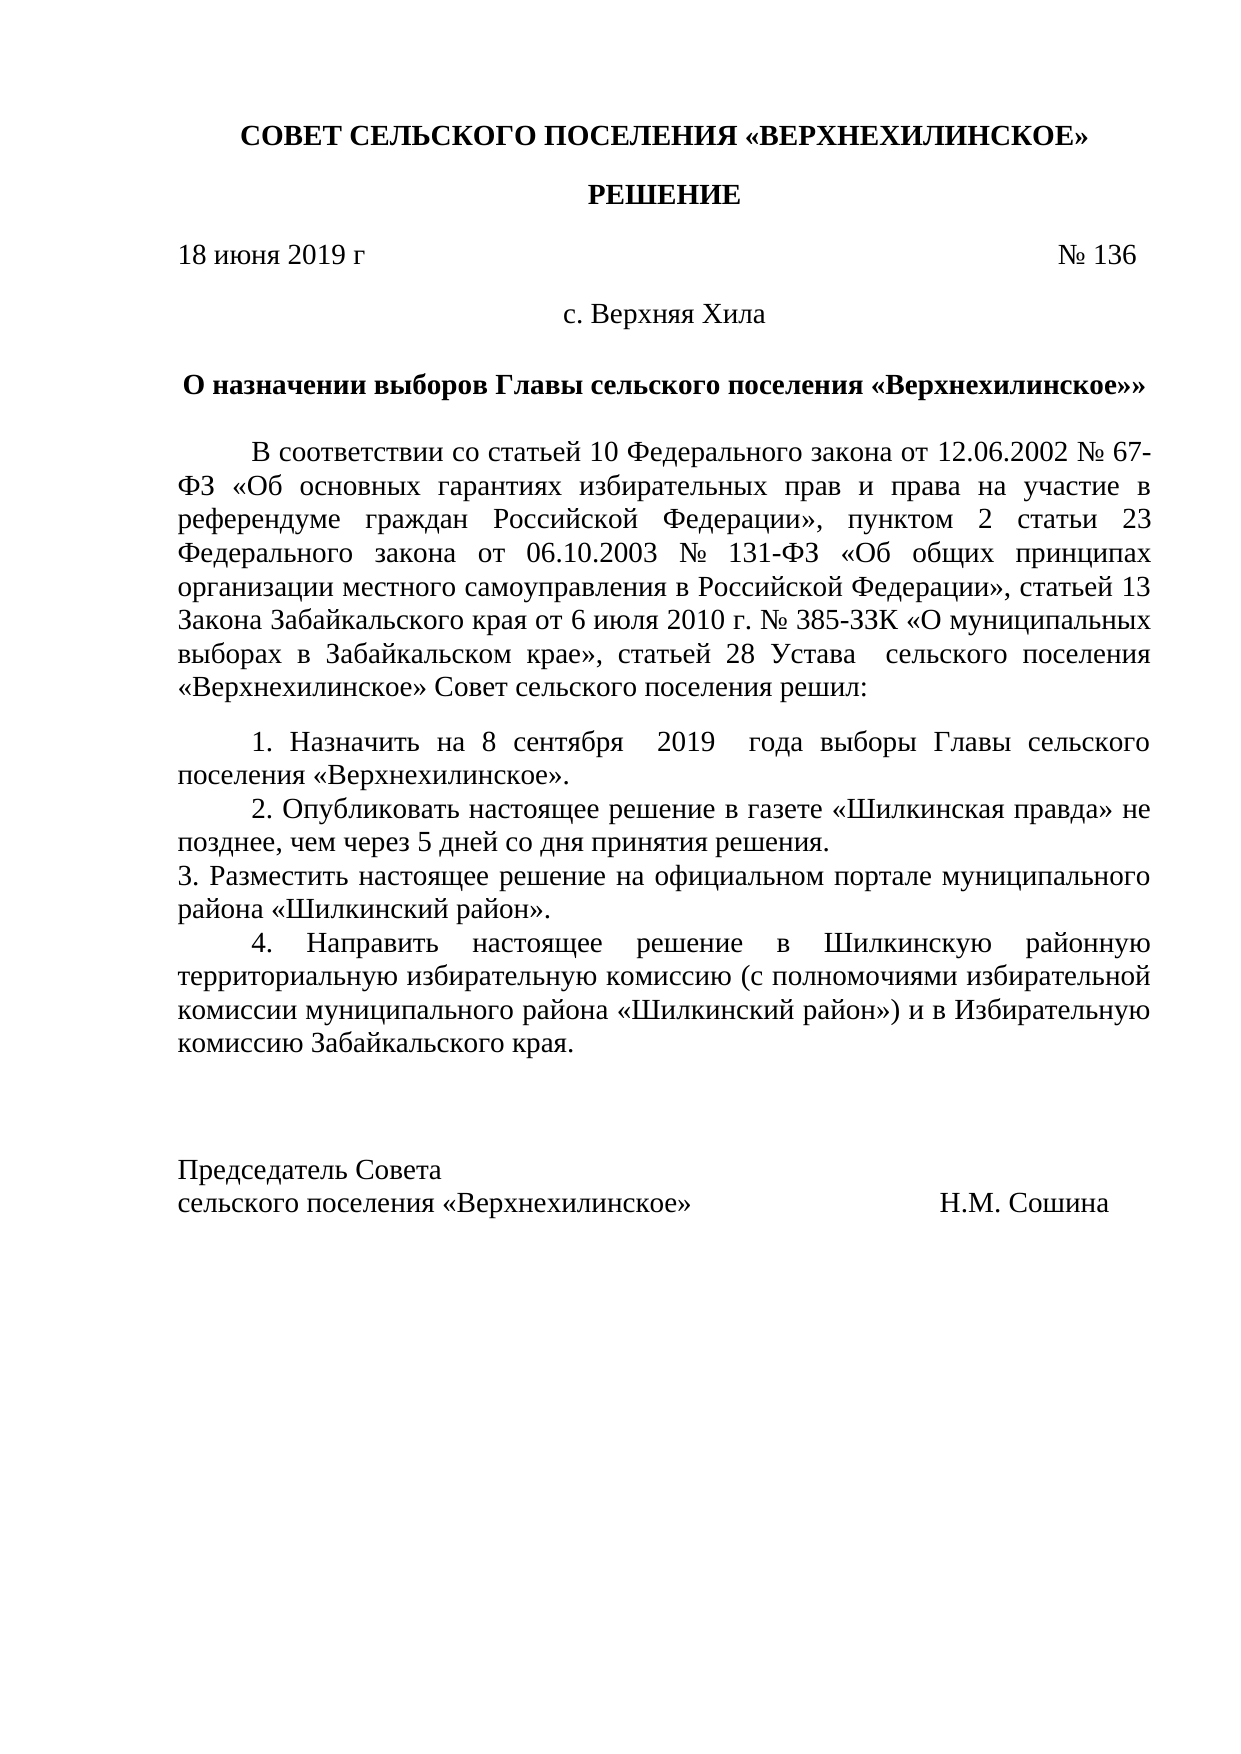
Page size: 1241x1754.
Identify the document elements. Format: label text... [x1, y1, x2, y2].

text СОВЕТ СЕЛЬСКОГО ПОСЕЛЕНИЯ «ВЕРХНЕХИЛИНСКОЕ» [177, 118, 1152, 152]
text с. Верхняя Хила [177, 296, 1152, 330]
text В соответствии со статьей 10 Федерального закона от 12.06.2002 № 67-ФЗ «Об основных гарантиях избирательных прав и права на участие в референдуме граждан Российской Федерации», пунктом 2 статьи 23 Федерального закона от 06.10.2003 № 131-ФЗ «Об общих принципах организации местного самоуправления в Российской Федерации», статьей 13 Закона Забайкальского края от 6 июля 2010 г. № 385-ЗЗК «О муниципальных выборах в Забайкальском крае», статьей 28 Устава сельского поселения «Верхнехилинское» Совет сельского поселения решил: [177, 434, 1152, 703]
text сельского поселения «Верхнехилинское» Н.М. Сошина [177, 1186, 1181, 1219]
text О назначении выборов Главы сельского поселения «Верхнехилинское»» [177, 367, 1152, 401]
text 3. Разместить настоящее решение на официальном портале муниципального района «Шилкинский район». [177, 858, 1152, 925]
text 2. Опубликовать настоящее решение в газете «Шилкинская правда» не позднее, чем через 5 дней со дня принятия решения. [177, 791, 1152, 858]
text 1. Назначить на 8 сентября 2019 года выборы Главы сельского поселения «Верхнехилинское». [177, 724, 1152, 791]
text 18 июня 2019 г № 136 [177, 237, 1152, 270]
text Председатель Совета [177, 1152, 1181, 1186]
text 4. Направить настоящее решение в Шилкинскую районную территориальную избирательную комиссию (с полномочиями избирательной комиссии муниципального района «Шилкинский район») и в Избирательную комиссию Забайкальского края. [177, 925, 1152, 1059]
text РЕШЕНИЕ [177, 177, 1152, 211]
